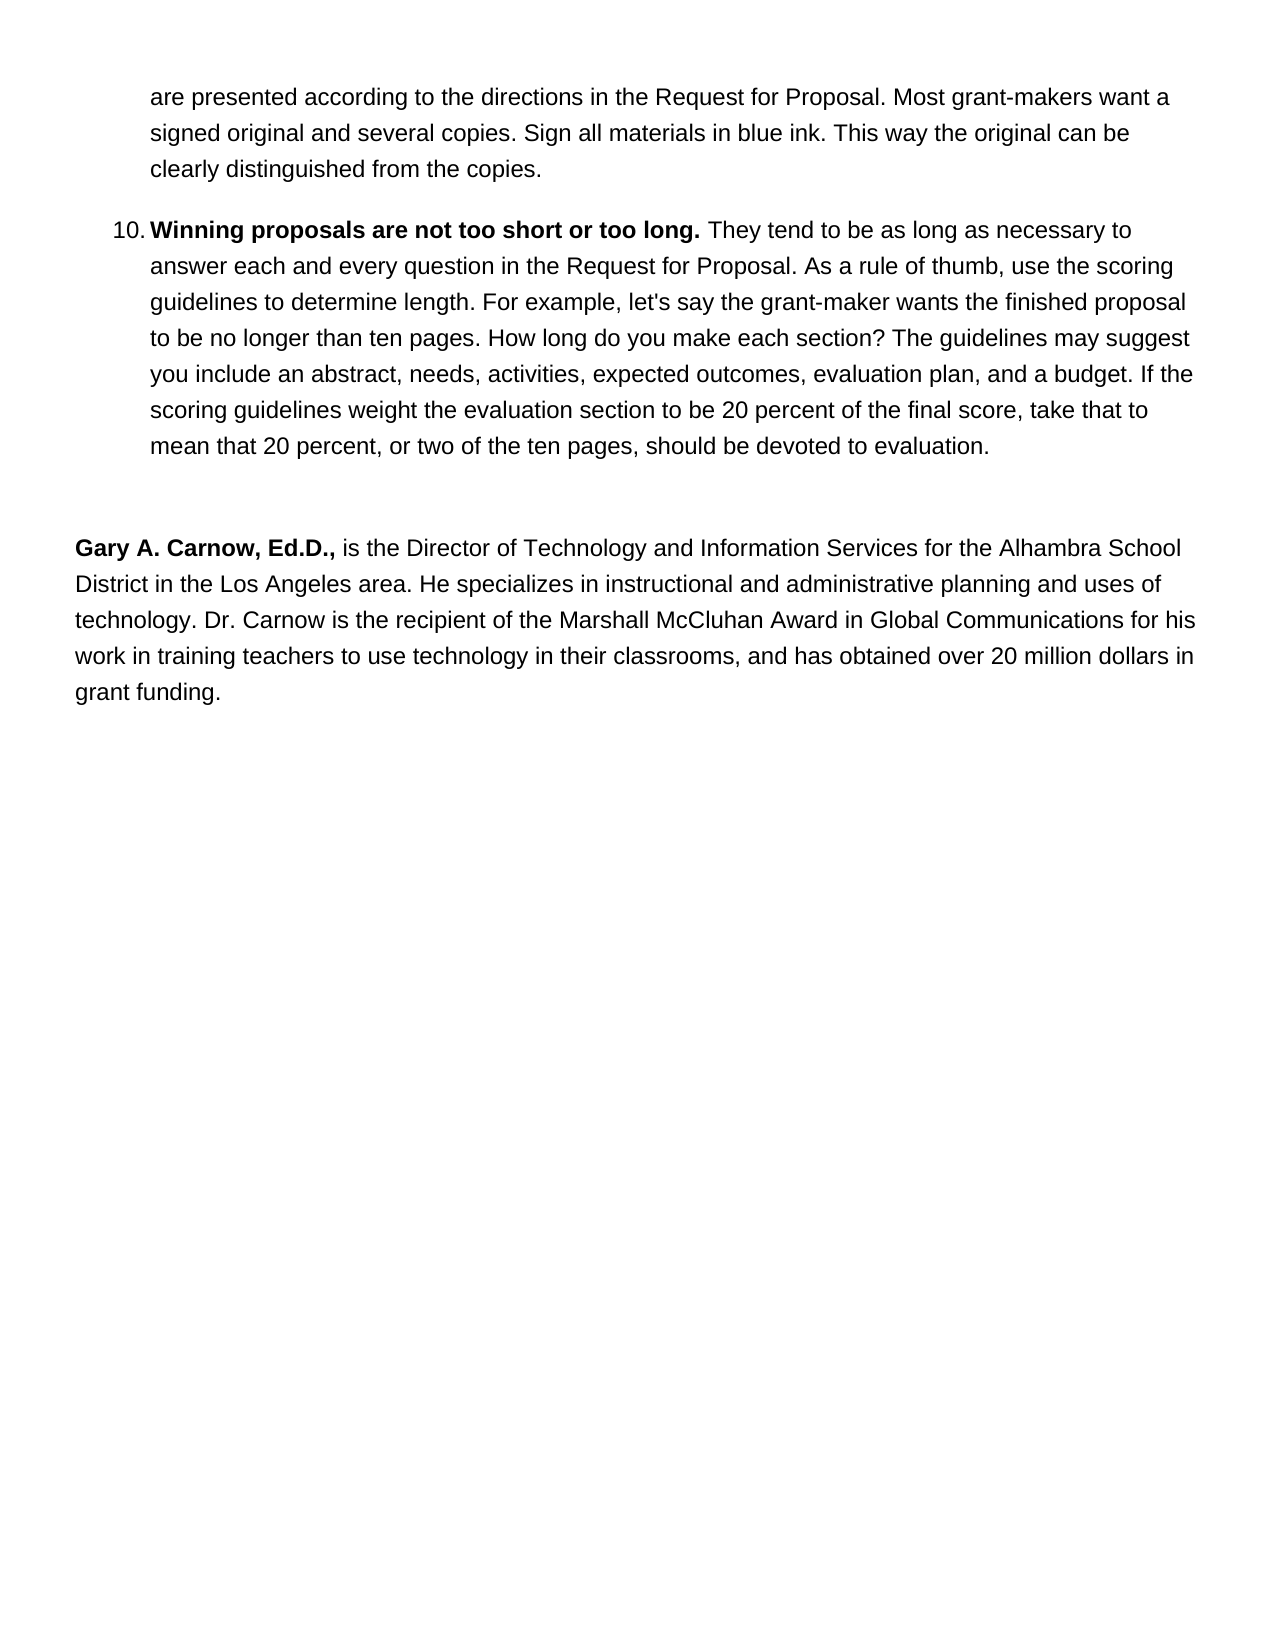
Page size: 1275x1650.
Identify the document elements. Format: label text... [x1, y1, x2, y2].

list Winning proposals are not too short or too long. They tend to be as long as necessary to answer each and every question in the Request for Proposal. As a rule of thumb, use the scoring guidelines to determine length. For example, let's say the grant-maker wants the finished proposal to be no longer than ten pages. How long do you make each section? The guidelines may suggest you include an abstract, needs, activities, expected outcomes, evaluation plan, and a budget. If the scoring guidelines weight the evaluation section to be 20 percent of the final score, take that to mean that 20 percent, or two of the ten pages, should be devoted to evaluation. [112, 208, 1200, 459]
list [112, 75, 1200, 183]
text Gary A. Carnow, Ed.D., is the Director of Technology and Information Services for the Alhambra School District in the Los Angeles area. He specializes in instructional and administrative planning and uses of technology. Dr. Carnow is the recipient of the Marshall McCluhan Award in Global Communications for his work in training teachers to use technology in their classrooms, and has obtained over 20 million dollars in grant funding. [75, 488, 1200, 705]
